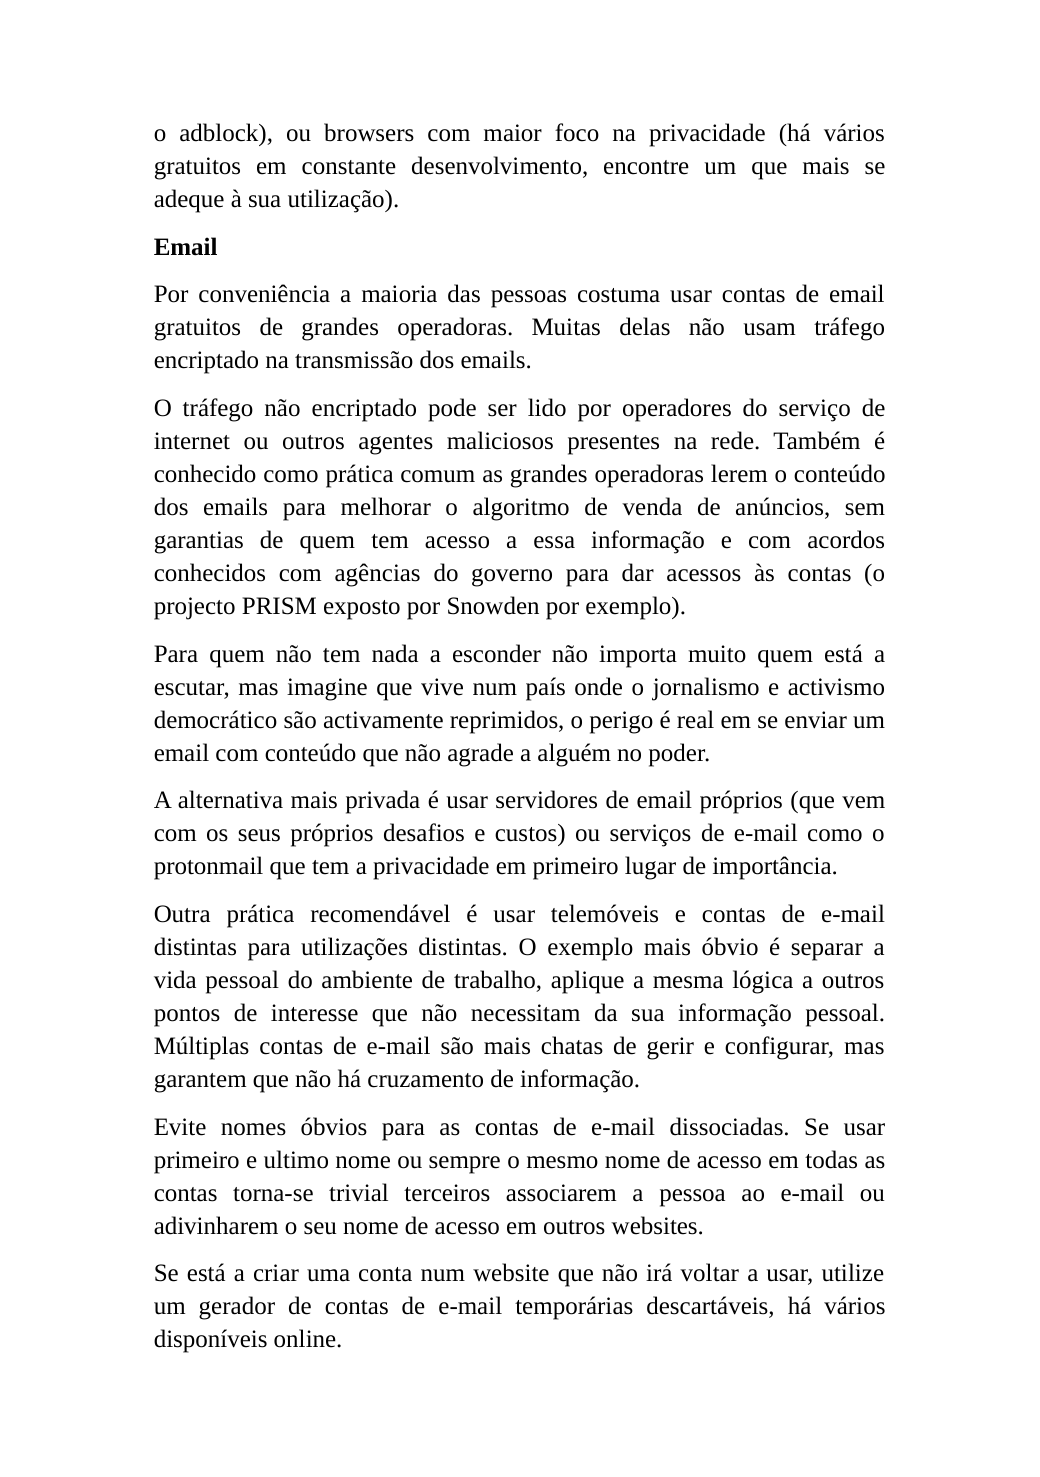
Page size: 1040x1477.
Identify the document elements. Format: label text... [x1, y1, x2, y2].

text Outra prática recomendável é usar telemóveis e contas de e-mail distintas para utilizações distintas. O exemplo mais óbvio é separar a vida pessoal do ambiente de trabalho, aplique a mesma lógica a outros pontos de interesse que não necessitam da sua informação pessoal. Múltiplas contas de e-mail são mais chatas de gerir e configurar, mas garantem que não há cruzamento de informação. [153, 899, 886, 1093]
text A alternativa mais privada é usar servidores de email próprios (que vem com os seus próprios desafios e custos) ou serviços de e-mail como o protonmail que tem a privacidade em primeiro lugar de importância. [153, 785, 886, 880]
text Email [153, 232, 886, 261]
text Evite nomes óbvios para as contas de e-mail dissociadas. Se usar primeiro e ultimo nome ou sempre o mesmo nome de acesso em todas as contas torna-se trivial terceiros associarem a pessoa ao e-mail ou adivinharem o seu nome de acesso em outros websites. [153, 1112, 886, 1239]
text Se está a criar uma conta num website que não irá voltar a usar, utilize um gerador de contas de e-mail temporárias descartáveis, há vários disponíveis online. [153, 1258, 886, 1353]
text Para quem não tem nada a esconder não importa muito quem está a escutar, mas imagine que vive num país onde o jornalismo e activismo democrático são activamente reprimidos, o perigo é real em se enviar um email com conteúdo que não agrade a alguém no poder. [153, 639, 886, 767]
text O tráfego não encriptado pode ser lido por operadores do serviço de internet ou outros agentes maliciosos presentes na rede. Também é conhecido como prática comum as grandes operadoras lerem o conteúdo dos emails para melhorar o algoritmo de venda de anúncios, sem garantias de quem tem acesso a essa informação e com acordos conhecidos com agências do governo para dar acessos às contas (o projecto PRISM exposto por Snowden por exemplo). [153, 393, 886, 620]
text Por conveniência a maioria das pessoas costuma usar contas de email gratuitos de grandes operadoras. Muitas delas não usam tráfego encriptado na transmissão dos emails. [153, 279, 886, 374]
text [153, 118, 886, 213]
